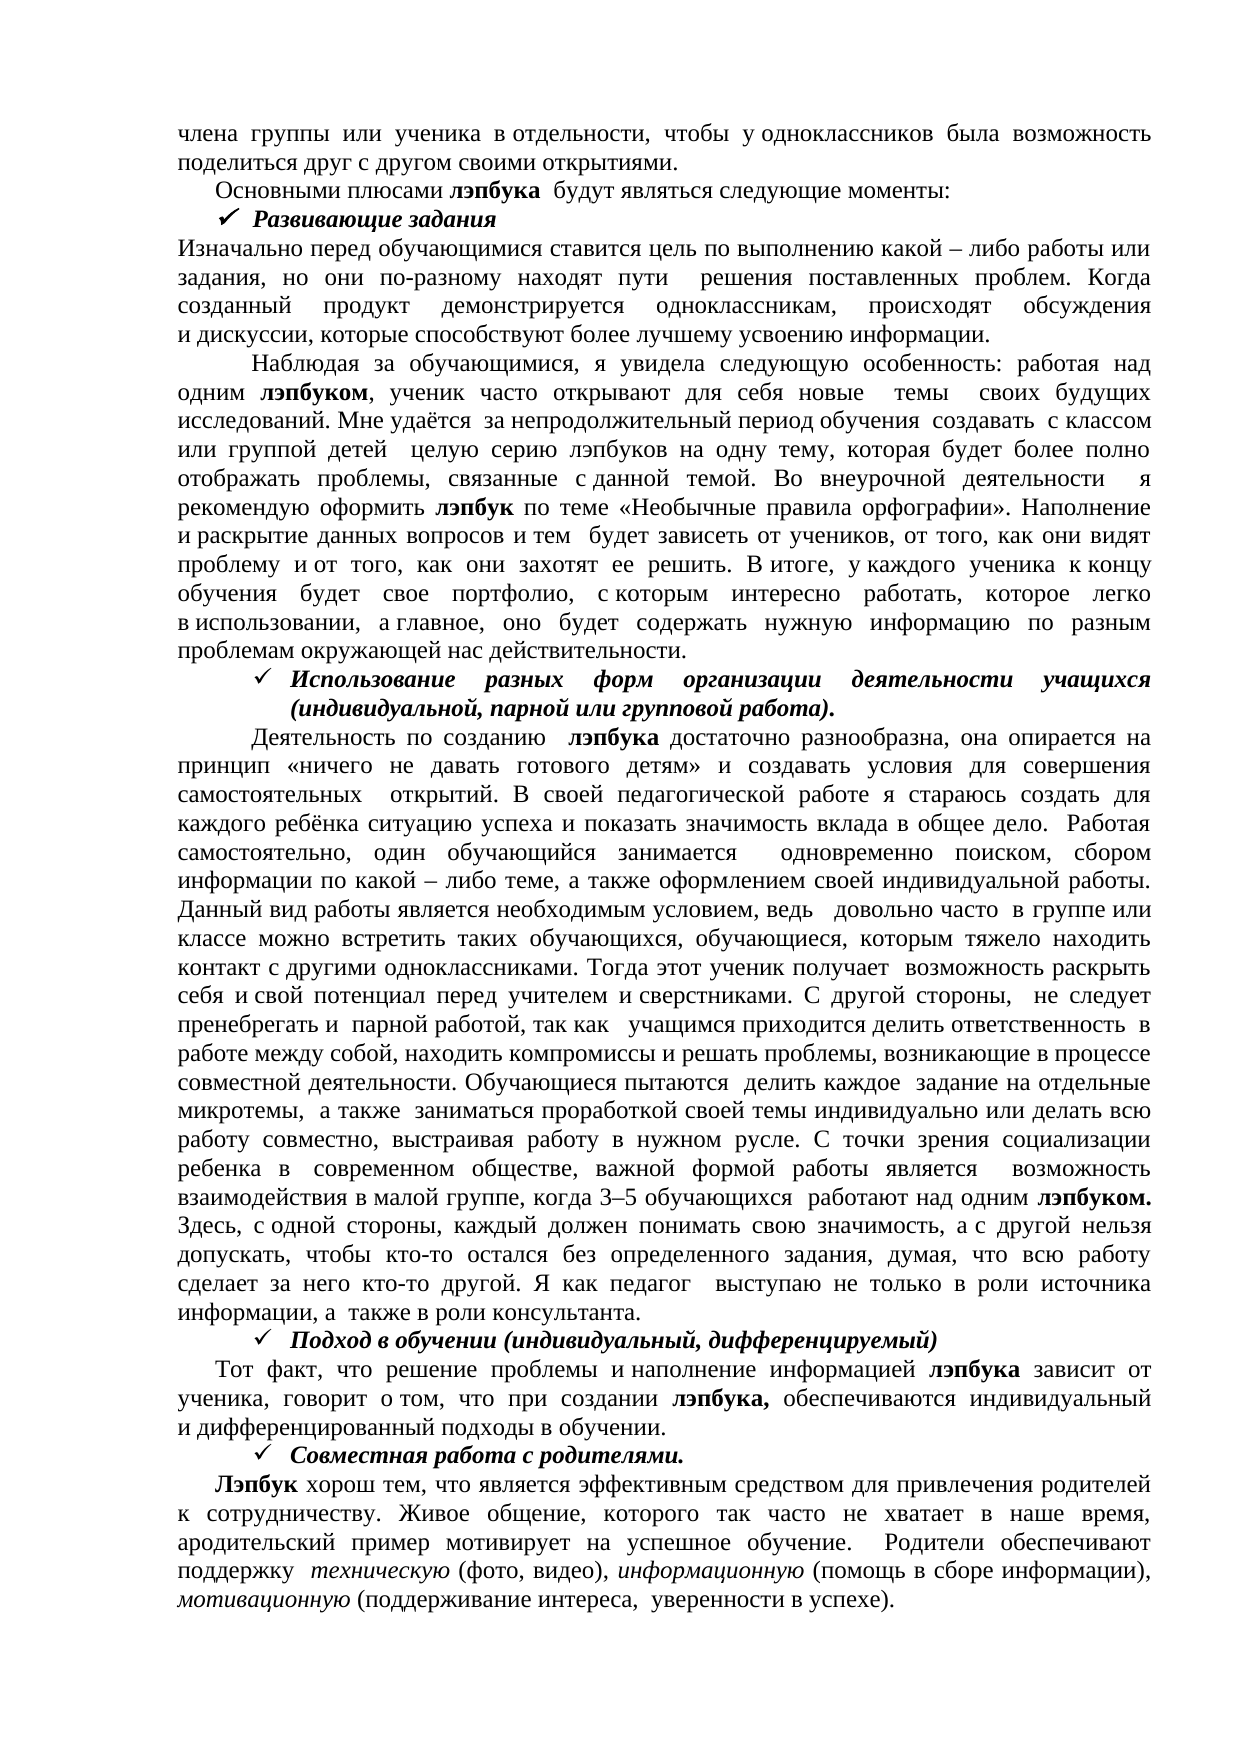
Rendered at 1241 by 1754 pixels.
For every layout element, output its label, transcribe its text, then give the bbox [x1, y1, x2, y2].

list Совместная работа с родителями. [252, 1441, 1152, 1469]
text Деятельность по созданию лэпбука достаточно разнообразна, она опирается на принцип «ничего не давать готового детям» и создавать условия для совершения самостоятельных открытий. В своей педагогической работе я стараюсь создать для каждого ребёнка ситуацию успеха и показать значимость вклада в общее дело. Работая самостоятельно, один обучающийся занимается одновременно поиском, сбором информации по какой – либо теме, а также оформлением своей индивидуальной работы. Данный вид работы является необходимым условием, ведь довольно часто в группе или классе можно встретить таких обучающихся, обучающиеся, которым тяжело находить контакт с другими одноклассниками. Тогда этот ученик получает возможность раскрыть себя и свой потенциал перед учителем и сверстниками. С другой стороны, не следует пренебрегать и парной работой, так как учащимся приходится делить ответственность в работе между собой, находить компромиссы и решать проблемы, возникающие в процессе совместной деятельности. Обучающиеся пытаются делить каждое задание на отдельные микротемы, а также заниматься проработкой своей темы индивидуально или делать всю работу совместно, выстраивая работу в нужном русле. С точки зрения социализации ребенка в современном обществе, важной формой работы является возможность взаимодействия в малой группе, когда 3–5 обучающихся работают над одним лэпбуком. Здесь, с одной стороны, каждый должен понимать свою значимость, а с другой нельзя допускать, чтобы кто-то остался без определенного задания, думая, что всю работу сделает за него кто-то другой. Я как педагог выступаю не только в роли источника информации, а также в роли консультанта. [177, 722, 1152, 1326]
text Тот факт, что решение проблемы и наполнение информацией лэпбука зависит от ученика, говорит о том, что при создании лэпбука, обеспечиваются индивидуальный и дифференцированный подходы в обучении. [177, 1354, 1152, 1441]
list Развивающие задания [215, 204, 1152, 233]
text Изначально перед обучающимися ставится цель по выполнению какой – либо работы или задания, но они по-разному находят пути решения поставленных проблем. Когда созданный продукт демонстрируется одноклассникам, происходят обсуждения и дискуссии, которые способствуют более лучшему усвоению информации. [177, 233, 1152, 348]
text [177, 118, 1152, 176]
list Использование разных форм организации деятельности учащихся (индивидуальной, парной или групповой работа). [252, 664, 1152, 722]
list Подход в обучении (индивидуальный, дифференцируемый) [252, 1326, 1152, 1354]
text Основными плюсами лэпбука будут являться следующие моменты: [177, 176, 1152, 204]
text Лэпбук хорош тем, что является эффективным средством для привлечения родителей к сотрудничеству. Живое общение, которого так часто не хватает в наше время, ародительский пример мотивирует на успешное обучение. Родители обеспечивают поддержку техническую (фото, видео), информационную (помощь в сборе информации), мотивационную (поддерживание интереса, уверенности в успехе). [177, 1469, 1152, 1613]
text Наблюдая за обучающимися, я увидела следующую особенность: работая над одним лэпбуком, ученик часто открывают для себя новые темы своих будущих исследований. Мне удаётся за непродолжительный период обучения создавать с классом или группой детей целую серию лэпбуков на одну тему, которая будет более полно отображать проблемы, связанные с данной темой. Во внеурочной деятельности я рекомендую оформить лэпбук по теме «Необычные правила орфографии». Наполнение и раскрытие данных вопросов и тем будет зависеть от учеников, от того, как они видят проблему и от того, как они захотят ее решить. В итоге, у каждого ученика к концу обучения будет свое портфолио, с которым интересно работать, которое легко в использовании, а главное, оно будет содержать нужную информацию по разным проблемам окружающей нас действительности. [177, 348, 1152, 664]
